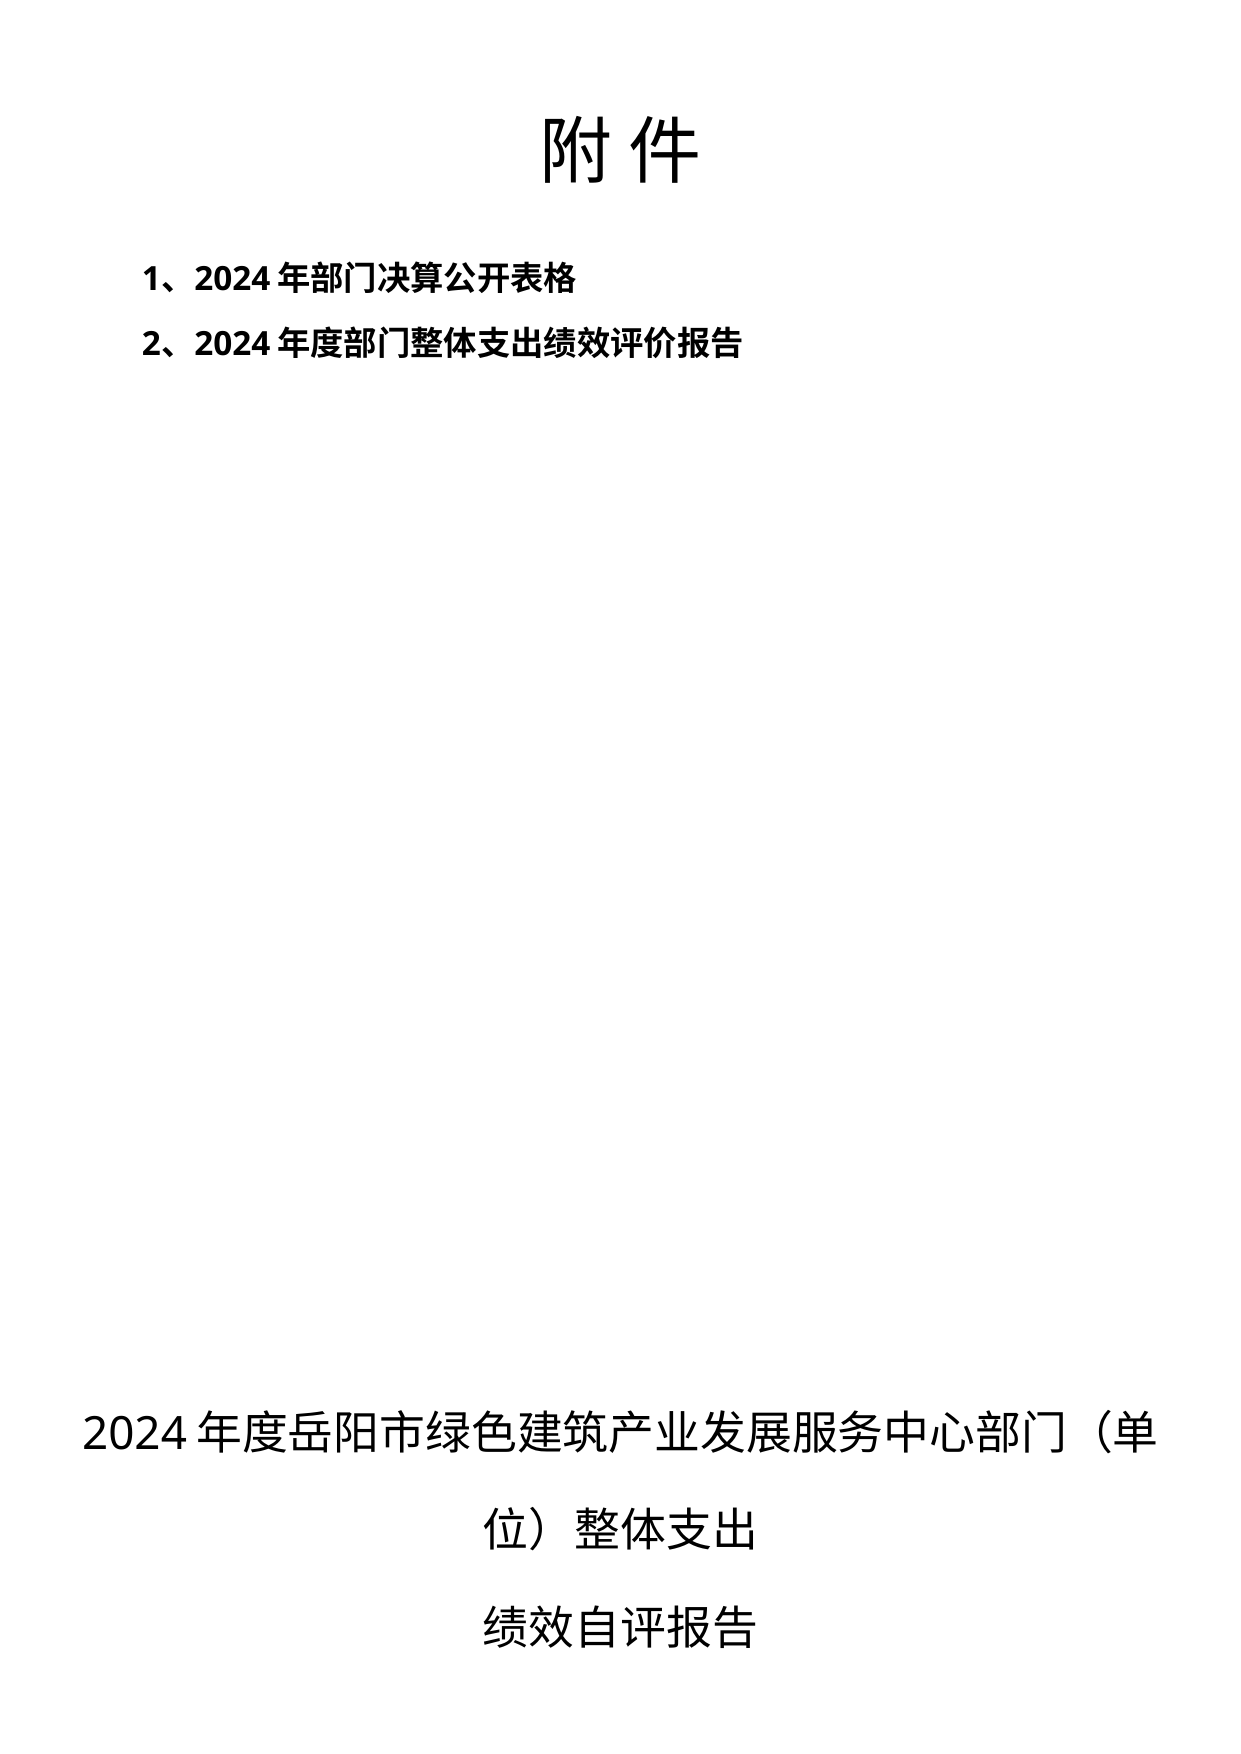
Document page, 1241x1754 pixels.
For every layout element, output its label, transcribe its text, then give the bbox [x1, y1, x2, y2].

text 2024年度岳阳市绿色建筑产业发展服务中心部门（单位）整体支出 [75, 1381, 1165, 1576]
text 2、2024年度部门整体支出绩效评价报告 [75, 308, 1165, 373]
text 1、2024年部门决算公开表格 [75, 243, 1165, 308]
text 附 件 [75, 81, 1165, 211]
text 绩效自评报告 [75, 1576, 1165, 1673]
